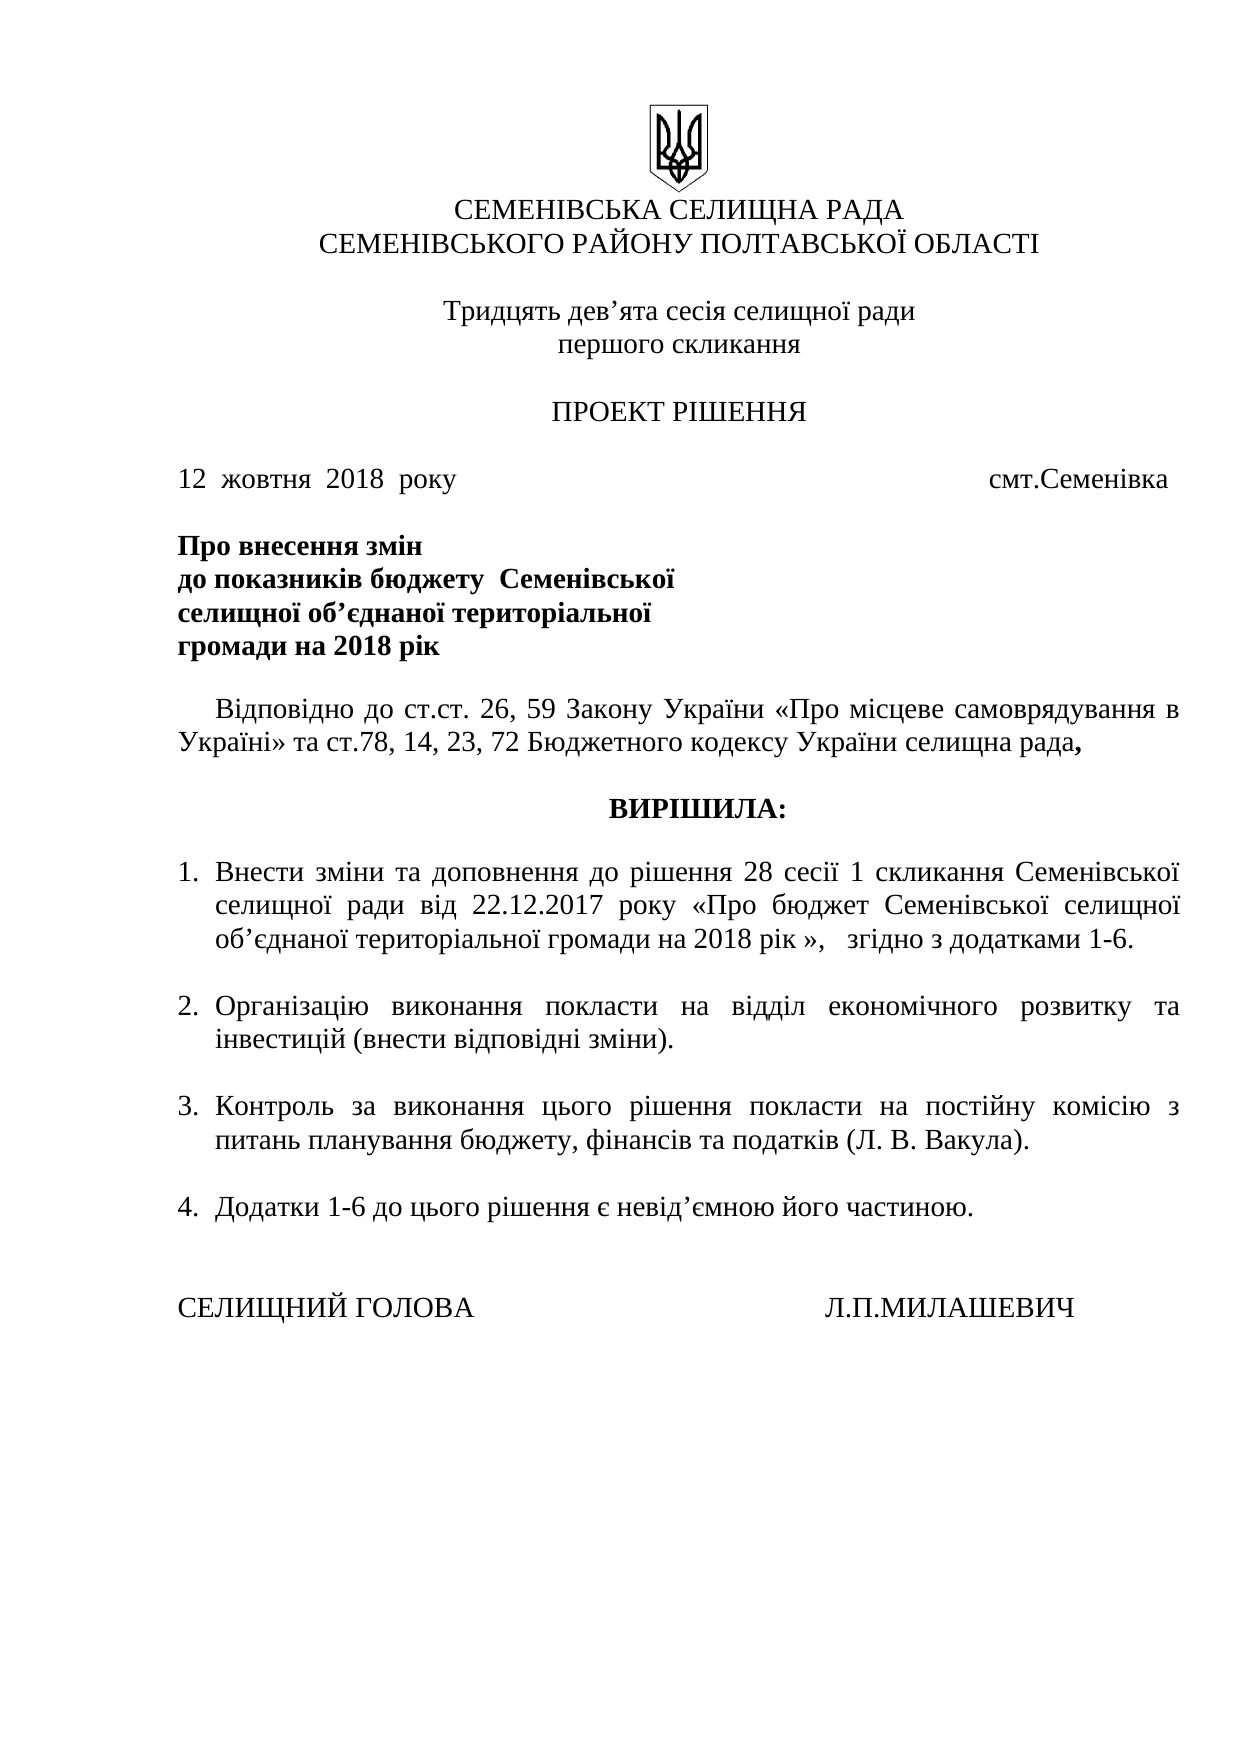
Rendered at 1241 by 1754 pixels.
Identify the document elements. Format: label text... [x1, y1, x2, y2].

list Внести зміни та доповнення до рішення 28 сесії 1 скликання Семенівської селищної ради від 22.12.2017 року «Про бюджет Семенівської селищної об’єднаної територіальної громади на 2018 рік », згідно з додатками 1-6. [177, 854, 1181, 954]
text селищної об’єднаної територіальної [177, 595, 1181, 628]
text СЕЛИЩНИЙ ГОЛОВА Л.П.МИЛАШЕВИЧ [177, 1290, 1181, 1323]
text СЕМЕНІВСЬКА СЕЛИЩНА РАДА [177, 192, 1181, 226]
list Додатки 1-6 до цього рішення є невід’ємною його частиною. [177, 1189, 1181, 1223]
picture [648, 103, 710, 193]
text першого скликання [177, 327, 1181, 360]
text Відповідно до ст.ст. 26, 59 Закону України «Про місцеве самоврядування в Україні» та ст.78, 14, 23, 72 Бюджетного кодексу України селищна рада, [177, 691, 1181, 758]
text ПРОЕКТ РІШЕННЯ [177, 394, 1181, 427]
text Тридцять дев’ята сесія селищної ради [177, 293, 1181, 327]
list Організацію виконання покласти на відділ економічного розвитку та інвестицій (внести відповідні зміни). [177, 988, 1181, 1055]
text 12 жовтня 2018 року смт.Семенівка [177, 461, 1181, 494]
text СЕМЕНІВСЬКОГО РАЙОНУ ПОЛТАВСЬКОЇ ОБЛАСТІ [177, 226, 1181, 259]
text громади на 2018 рік [177, 628, 1181, 691]
list Контроль за виконання цього рішення покласти на постійну комісію з питань планування бюджету, фінансів та податків (Л. В. Вакула). [177, 1088, 1181, 1156]
text ВИРІШИЛА: [177, 791, 1181, 825]
text Про внесення змін до показників бюджету Семенівської [177, 528, 1181, 595]
